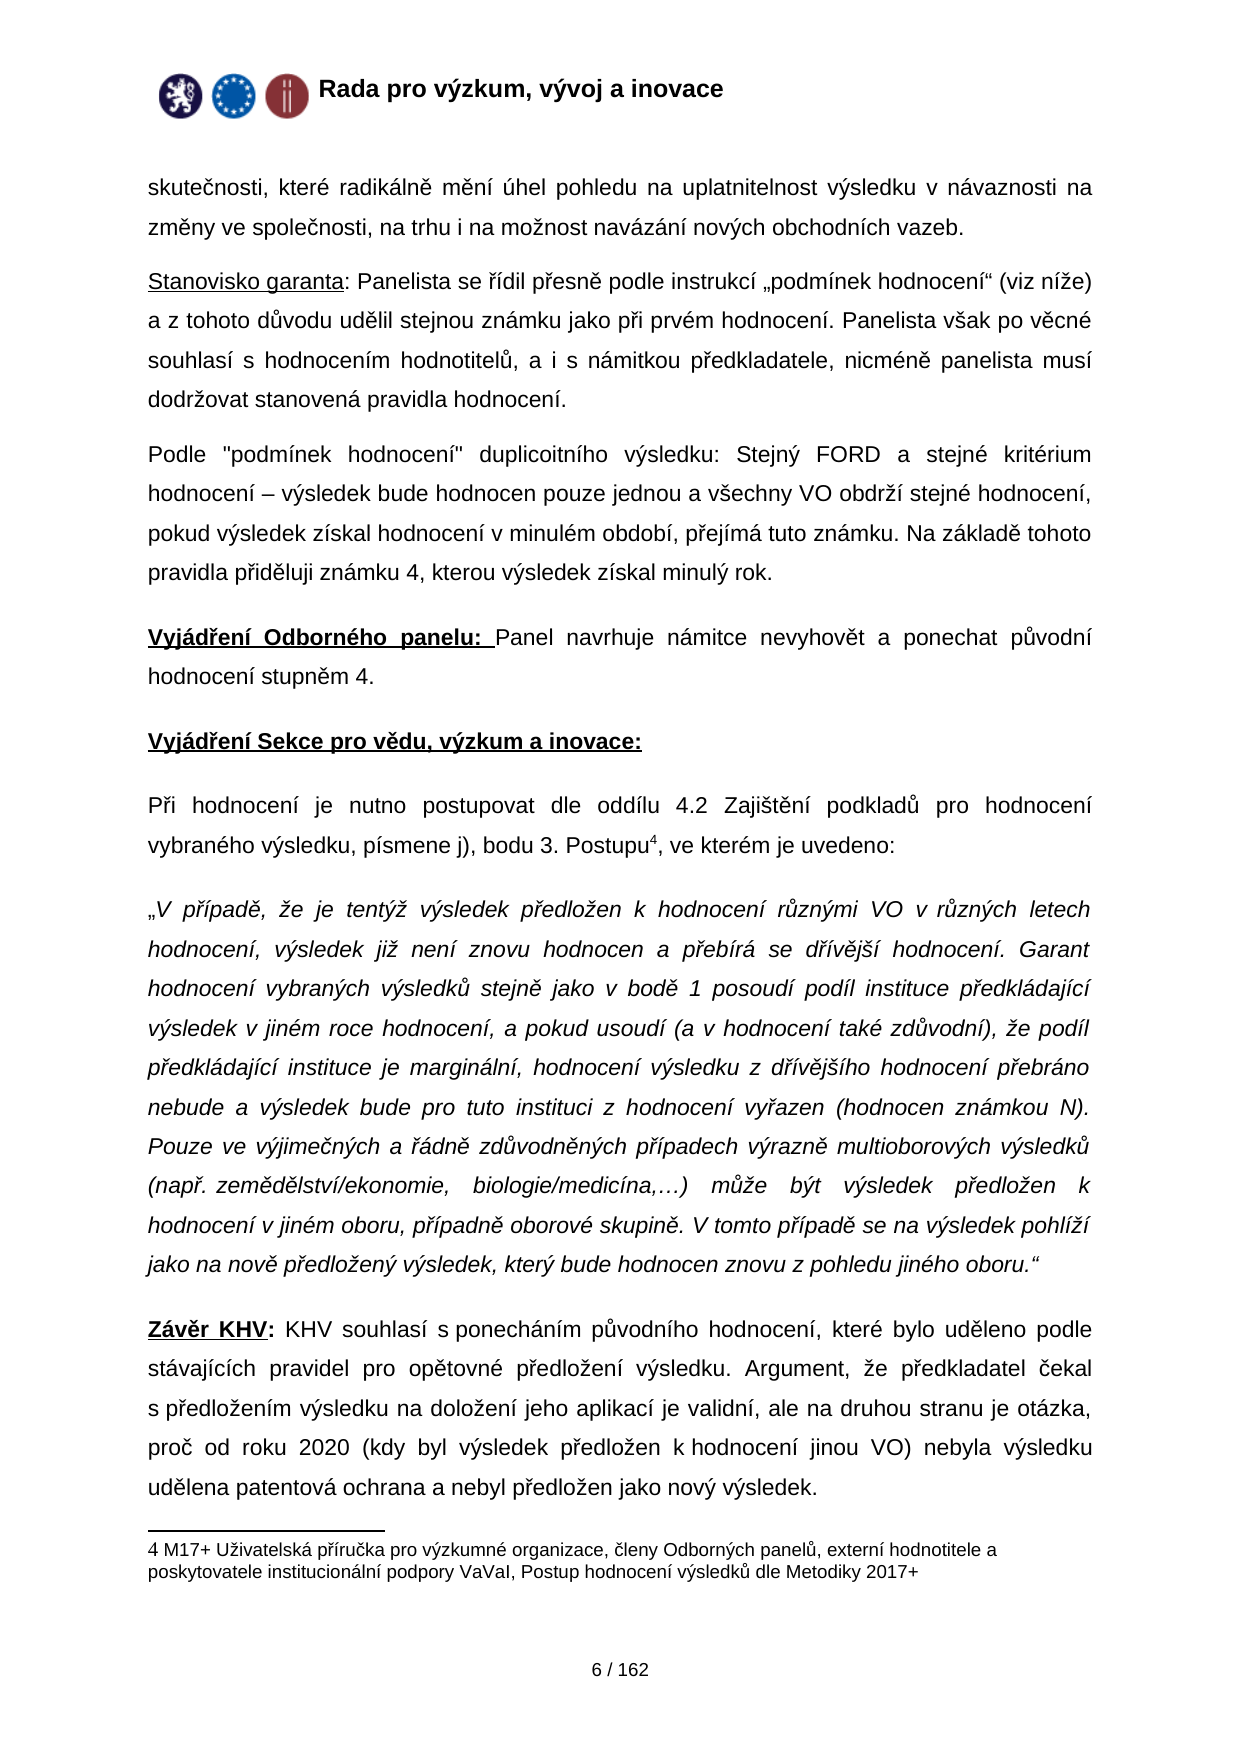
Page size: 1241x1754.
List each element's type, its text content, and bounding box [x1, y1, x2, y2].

text Vyjádření Odborného panelu: Panel navrhuje námitce nevyhovět a ponechat původní hodnocení stupněm 4. [148, 624, 1093, 689]
text Při hodnocení je nutno postupovat dle oddílu 4.2 Zajištění podkladů pro hodnocení vybraného výsledku, písmene j), bodu 3. Postupu, ve kterém je uvedeno: [148, 792, 1093, 858]
text Stanovisko garanta: Panelista se řídil přesně podle instrukcí „podmínek hodnocení“ (viz níže) a z tohoto důvodu udělil stejnou známku jako při prvém hodnocení. Panelista však po věcné souhlasí s hodnocením hodnotitelů, a i s námitkou předkladatele, nicméně panelista musí dodržovat stanovená pravidla hodnocení. [148, 268, 1093, 413]
picture [158, 73, 309, 120]
text Podle "podmínek hodnocení" duplicoitního výsledku: Stejný FORD a stejné kritérium hodnocení – výsledek bude hodnocen pouze jednou a všechny VO obdrží stejné hodnocení, pokud výsledek získal hodnocení v minulém období, přejímá tuto známku. Na základě tohoto pravidla přiděluji známku 4, kterou výsledek získal minulý rok. [148, 441, 1093, 586]
text Závěr KHV: KHV souhlasí s ponecháním původního hodnocení, které bylo uděleno podle stávajících pravidel pro opětovné předložení výsledku. Argument, že předkladatel čekal s předložením výsledku na doložení jeho aplikací je validní, ale na druhou stranu je otázka, proč od roku 2020 (kdy byl výsledek předložen k hodnocení jinou VO) nebyla výsledku udělena patentová ochrana a nebyl předložen jako nový výsledek. [148, 1316, 1093, 1500]
text Vyjádření Sekce pro vědu, výzkum a inovace: [148, 728, 1093, 754]
text „V případě, že je tentýž výsledek předložen k hodnocení různými VO v různých letech hodnocení, výsledek již není znovu hodnocen a přebírá se dřívější hodnocení. Garant hodnocení vybraných výsledků stejně jako v bodě 1 posoudí podíl instituce předkládající výsledek v jiném roce hodnocení, a pokud usoudí (a v hodnocení také zdůvodní), že podíl předkládající instituce je marginální, hodnocení výsledku z dřívějšího hodnocení přebráno nebude a výsledek bude pro tuto instituci z hodnocení vyřazen (hodnocen známkou N). Pouze ve výjimečných a řádně zdůvodněných případech výrazně multioborových výsledků (např. zemědělství/ekonomie, biologie/medicína,…) může být výsledek předložen k hodnocení v jiném oboru, případně oborové skupině. V tomto případě se na výsledek pohlíží jako na nově předložený výsledek, který bude hodnocen znovu z pohledu jiného oboru.“ [148, 896, 1093, 1278]
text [148, 174, 1093, 240]
